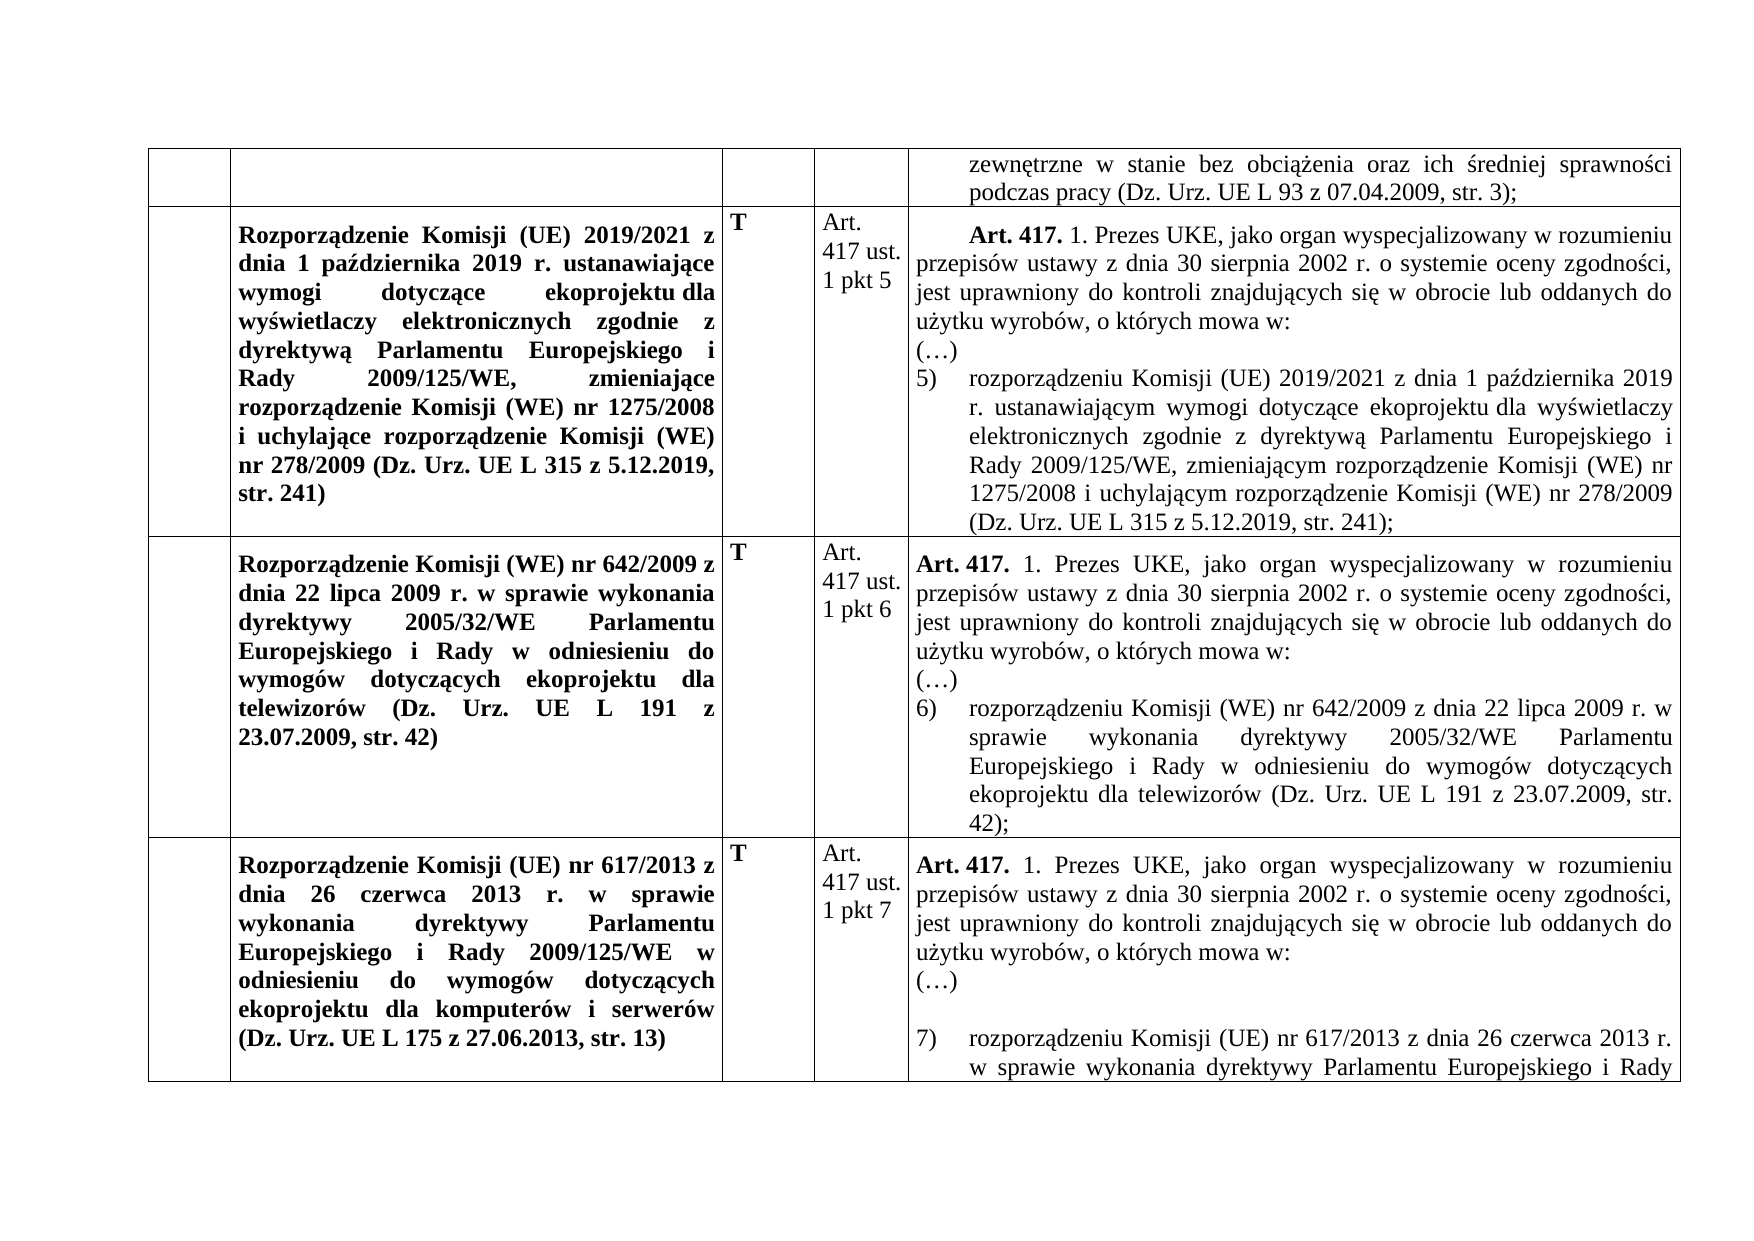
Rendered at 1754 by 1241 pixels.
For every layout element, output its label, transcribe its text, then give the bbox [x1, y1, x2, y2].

table_cell Art. 417. 1. Prezes UKE, jako organ wyspecjalizowany w rozumieniu przepisów ustawy z dnia 30 sierpnia 2002 r. o systemie oceny zgodności, jest uprawniony do kontroli znajdujących się w obrocie lub oddanych do użytku wyrobów, o których mowa w: (…) 6) rozporządzeniu Komisji (WE) nr 642/2009 z dnia 22 lipca 2009 r. w sprawie wykonania dyrektywy 2005/32/WE Parlamentu Europejskiego i Rady w odniesieniu do wymogów dotyczących ekoprojektu dla telewizorów (Dz. Urz. UE L 191 z 23.07.2009, str. 42); [909, 537, 1680, 837]
table_cell [149, 149, 230, 206]
table_cell T [723, 838, 814, 1081]
table_cell [149, 207, 230, 536]
table_cell T [723, 149, 814, 206]
table_cell Rozporządzenie Komisji (WE) nr 642/2009 z dnia 22 lipca 2009 r. w sprawie wykonania dyrektywy 2005/32/WE Parlamentu Europejskiego i Rady w odniesieniu do wymogów dotyczących ekoprojektu dla telewizorów (Dz. Urz. UE L 191 z 23.07.2009, str. 42) [231, 537, 722, 837]
table_cell [149, 537, 230, 837]
table_cell T [723, 207, 814, 536]
table_cell Art. 417. 1. Prezes UKE, jako organ wyspecjalizowany w rozumieniu przepisów ustawy z dnia 30 sierpnia 2002 r. o systemie oceny zgodności, jest uprawniony do kontroli znajdujących się w obrocie lub oddanych do użytku wyrobów, o których mowa w: (…) 5) rozporządzeniu Komisji (UE) 2019/2021 z dnia 1 października 2019 r. ustanawiającym wymogi dotyczące ekoprojektu dla wyświetlaczy elektronicznych zgodnie z dyrektywą Parlamentu Europejskiego i Rady 2009/125/WE, zmieniającym rozporządzenie Komisji (WE) nr 1275/2008 i uchylającym rozporządzenie Komisji (WE) nr 278/2009 (Dz. Urz. UE L 315 z 5.12.2019, str. 241); [909, 207, 1680, 536]
table_cell [149, 838, 230, 1081]
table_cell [815, 838, 908, 1081]
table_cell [909, 149, 1680, 206]
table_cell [815, 149, 908, 206]
table_cell Art. 417 ust. 1 pkt 5 [815, 207, 908, 536]
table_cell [231, 149, 722, 206]
table_cell T [723, 537, 814, 837]
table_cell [909, 838, 1680, 1081]
table_cell Art. 417 ust. 1 pkt 6 [815, 537, 908, 837]
table_cell Rozporządzenie Komisji (UE) 2019/2021 z dnia 1 października 2019 r. ustanawiające wymogi dotyczące ekoprojektu dla wyświetlaczy elektronicznych zgodnie z dyrektywą Parlamentu Europejskiego i Rady 2009/125/WE, zmieniające rozporządzenie Komisji (WE) nr 1275/2008 i uchylające rozporządzenie Komisji (WE) nr 278/2009 (Dz. Urz. UE L 315 z 5.12.2019, str. 241) [231, 207, 722, 536]
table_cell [231, 838, 722, 1081]
